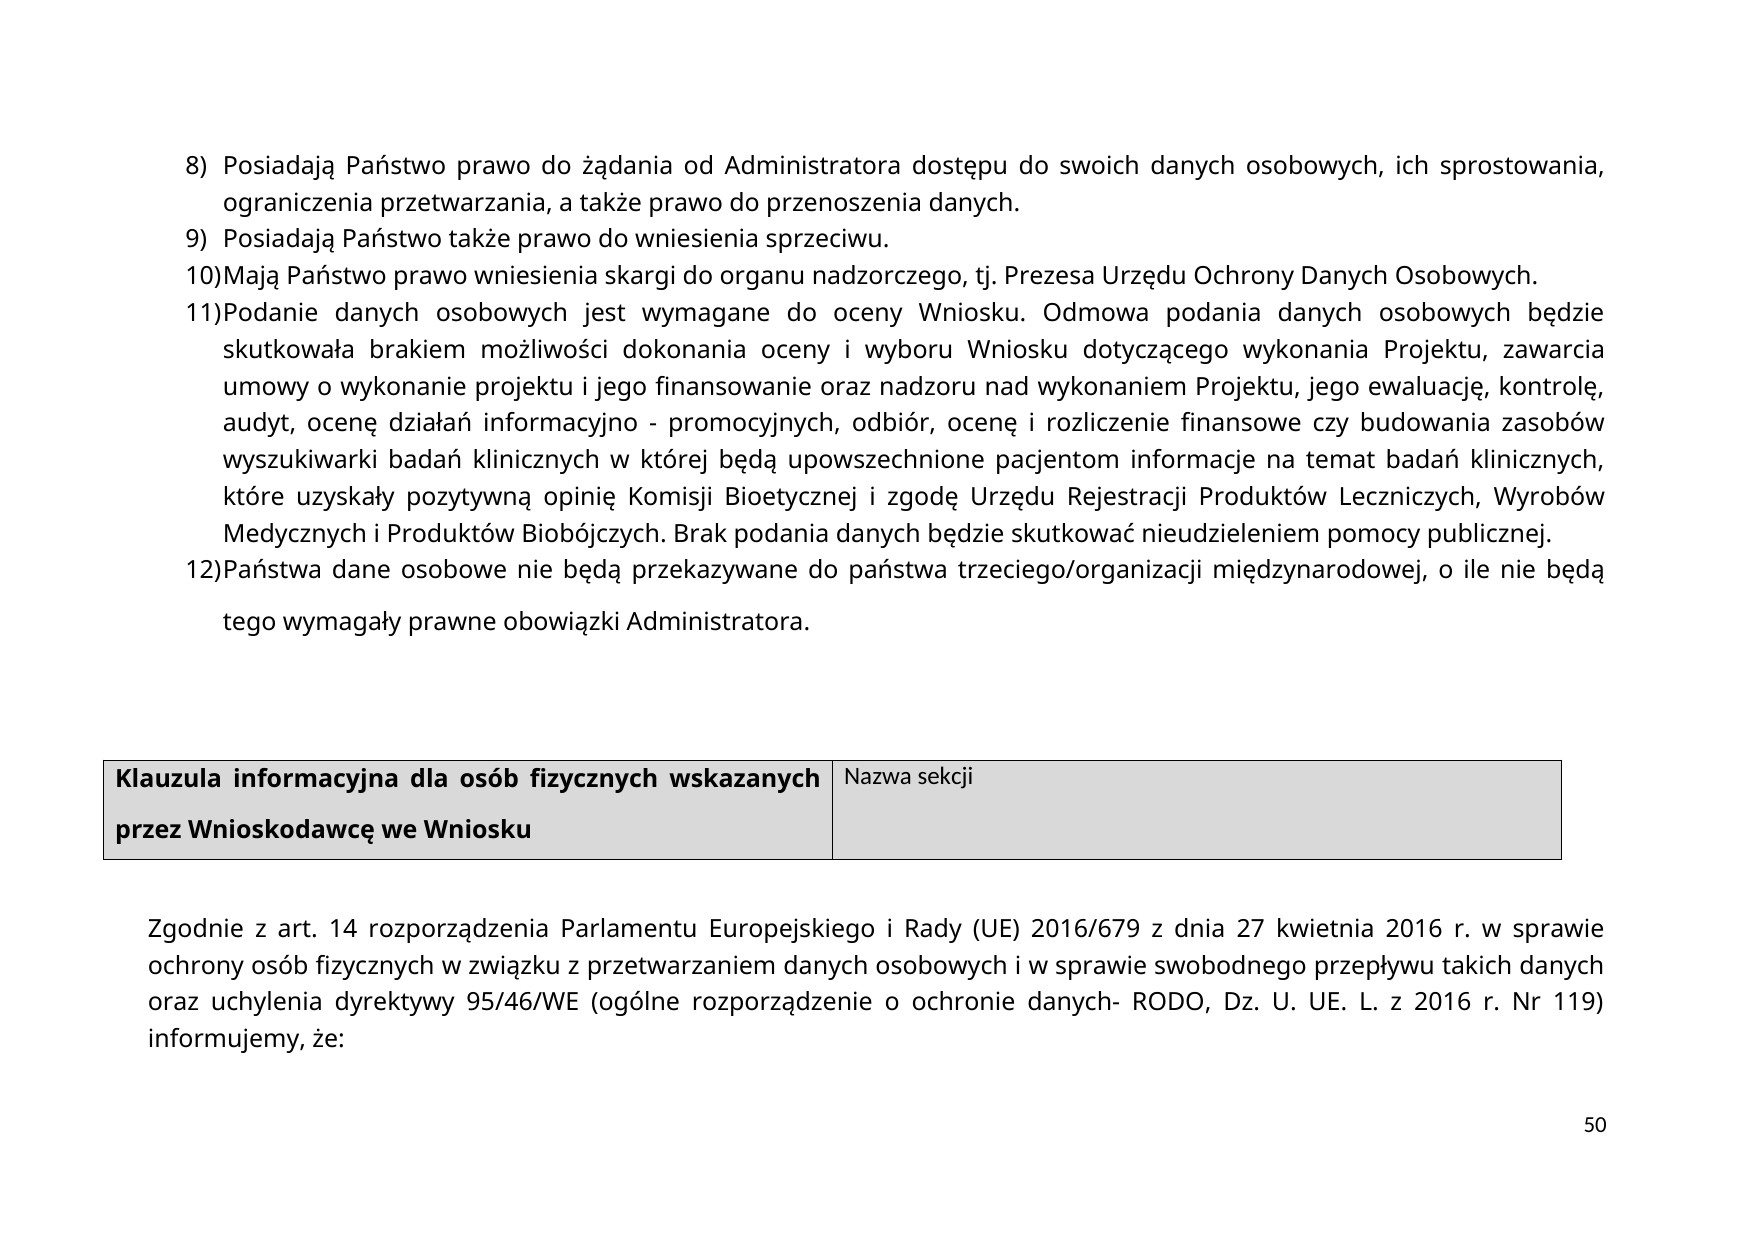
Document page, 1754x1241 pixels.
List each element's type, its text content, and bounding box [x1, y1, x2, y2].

list Posiadają Państwo prawo do żądania od Administratora dostępu do swoich danych osobowych, ich sprostowania, ograniczenia przetwarzania, a także prawo do przenoszenia danych. [185, 148, 1606, 218]
text Zgodnie z art. 14 rozporządzenia Parlamentu Europejskiego i Rady (UE) 2016/679 z dnia 27 kwietnia 2016 r. w sprawie ochrony osób fizycznych w związku z przetwarzaniem danych osobowych i w sprawie swobodnego przepływu takich danych oraz uchylenia dyrektywy 95/46/WE (ogólne rozporządzenie o ochronie danych- RODO, Dz. U. UE. L. z 2016 r. Nr 119) informujemy, że: [148, 911, 1606, 1055]
list Mają Państwo prawo wniesienia skargi do organu nadzorczego, tj. Prezesa Urzędu Ochrony Danych Osobowych. [185, 258, 1606, 292]
list Posiadają Państwo także prawo do wniesienia sprzeciwu. [185, 221, 1606, 255]
list Państwa dane osobowe nie będą przekazywane do państwa trzeciego/organizacji międzynarodowej, o ile nie będą tego wymagały prawne obowiązki Administratora. [185, 552, 1606, 637]
table_header Nazwa sekcji [833, 761, 1561, 859]
list Podanie danych osobowych jest wymagane do oceny Wniosku. Odmowa podania danych osobowych będzie skutkowała brakiem możliwości dokonania oceny i wyboru Wniosku dotyczącego wykonania Projektu, zawarcia umowy o wykonanie projektu i jego finansowanie oraz nadzoru nad wykonaniem Projektu, jego ewaluację, kontrolę, audyt, ocenę działań informacyjno - promocyjnych, odbiór, ocenę i rozliczenie finansowe czy budowania zasobów wyszukiwarki badań klinicznych w której będą upowszechnione pacjentom informacje na temat badań klinicznych, które uzyskały pozytywną opinię Komisji Bioetycznej i zgodę Urzędu Rejestracji Produktów Leczniczych, Wyrobów Medycznych i Produktów Biobójczych. Brak podania danych będzie skutkować nieudzieleniem pomocy publicznej. [185, 295, 1606, 549]
table_header Klauzula informacyjna dla osób fizycznych wskazanych przez Wnioskodawcę we Wniosku [104, 761, 832, 859]
